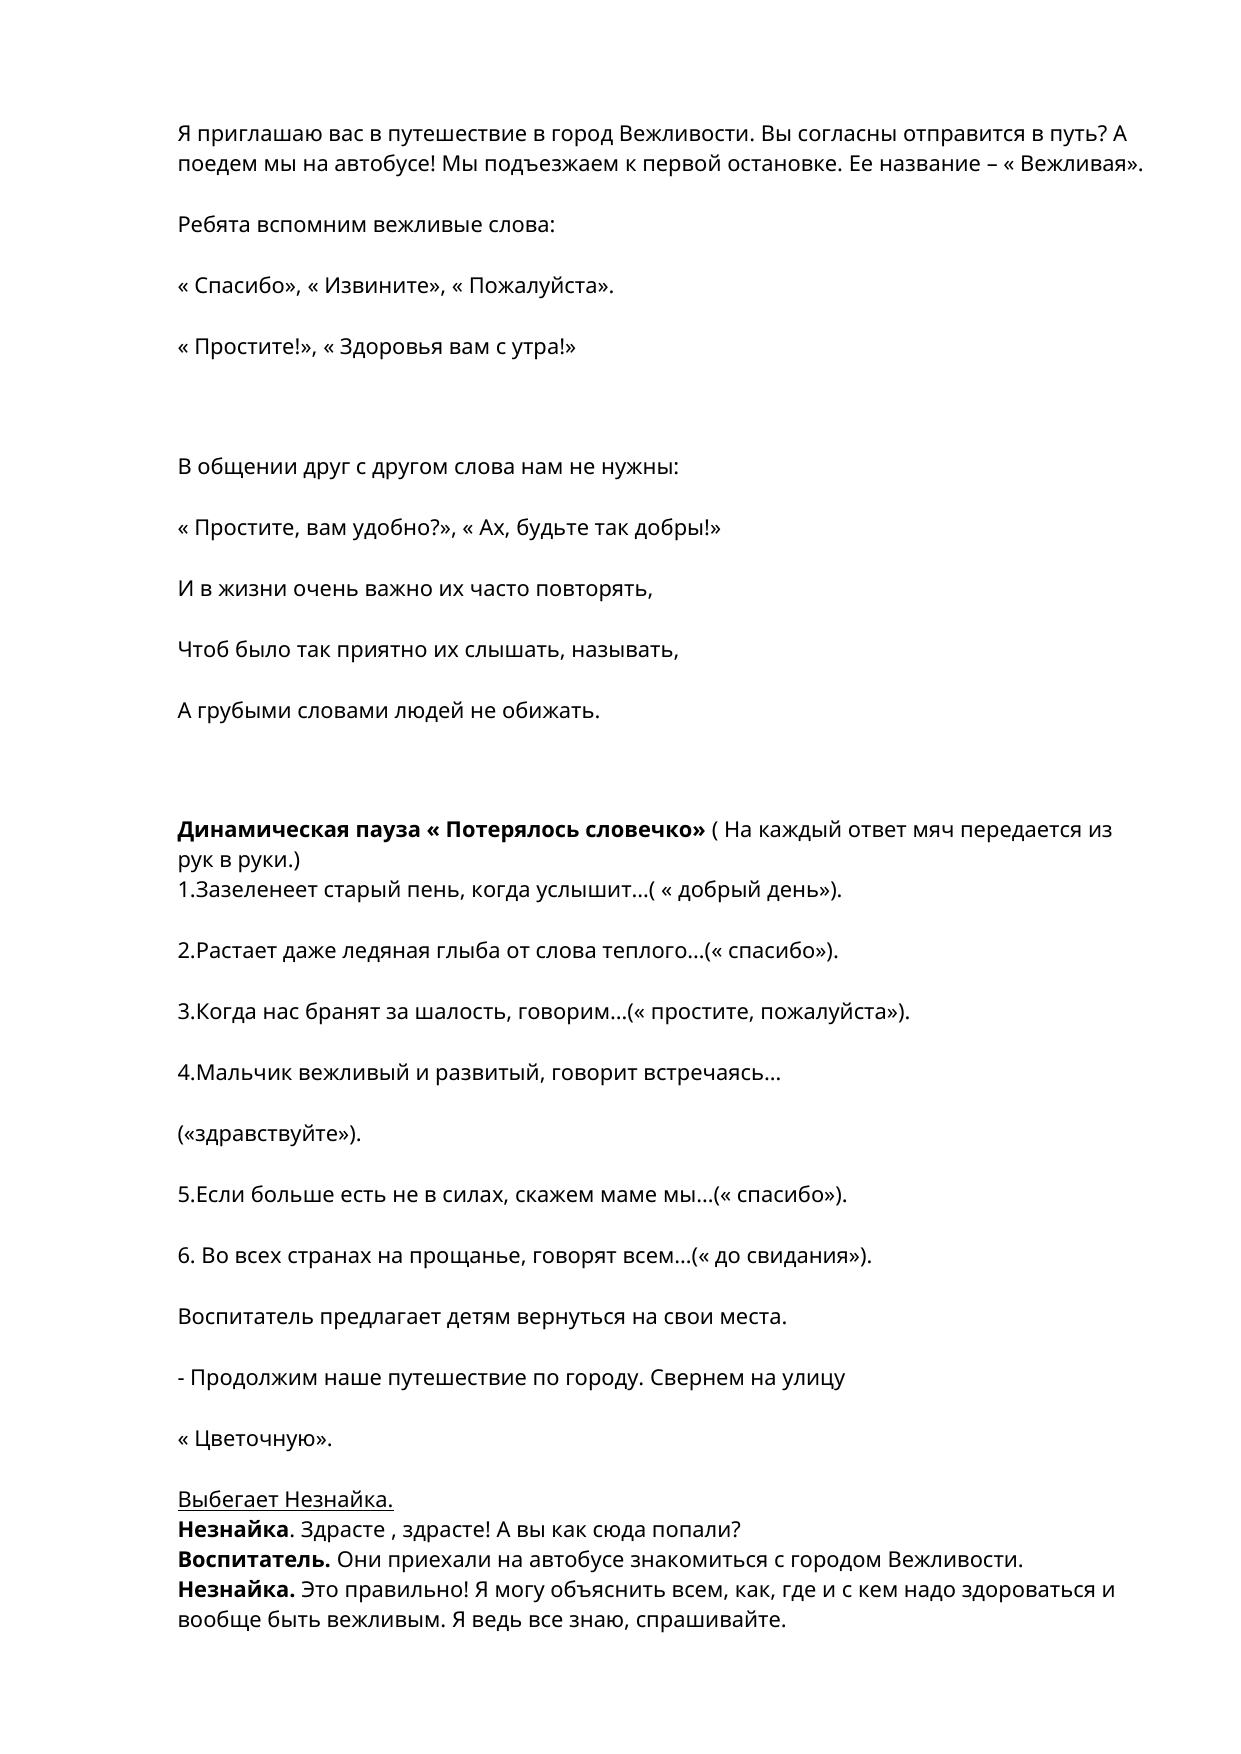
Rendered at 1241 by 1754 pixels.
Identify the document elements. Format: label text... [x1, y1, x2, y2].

text Выбегает Незнайка. [177, 1484, 1152, 1514]
text « Простите, вам удобно?», « Ах, будьте так добры!» [177, 512, 1152, 541]
text « Спасибо», « Извините», « Пожалуйста». [177, 270, 1152, 300]
text В общении друг с другом слова нам не нужны: [177, 451, 1152, 480]
text Воспитатель предлагает детям вернуться на свои места. [177, 1301, 1152, 1331]
text Я приглашаю вас в путешествие в город Вежливости. Вы согласны отправится в путь? А поедем мы на автобусе! Мы подъезжаем к первой остановке. Ее название – « Вежливая». [177, 118, 1152, 178]
text А грубыми словами людей не обижать. [177, 695, 1152, 724]
text Динамическая пауза « Потерялось словечко» ( На каждый ответ мяч передается из рук в руки.) [177, 814, 1152, 874]
text 4.Мальчик вежливый и развитый, говорит встречаясь… [177, 1057, 1152, 1087]
text « Цветочную». [177, 1423, 1152, 1453]
text 1.Зазеленеет старый пень, когда услышит…( « добрый день»). [177, 874, 1152, 904]
text 3.Когда нас бранят за шалость, говорим…(« простите, пожалуйста»). [177, 996, 1152, 1026]
text 6. Во всех странах на прощанье, говорят всем…(« до свидания»). [177, 1240, 1152, 1270]
text Ребята вспомним вежливые слова: [177, 209, 1152, 239]
text « Простите!», « Здоровья вам с утра!» [177, 331, 1152, 361]
text 5.Если больше есть не в силах, скажем маме мы…(« спасибо»). [177, 1179, 1152, 1209]
text Воспитатель. Они приехали на автобусе знакомиться с городом Вежливости. [177, 1544, 1152, 1574]
text Незнайка. Это правильно! Я могу объяснить всем, как, где и с кем надо здороваться и вообще быть вежливым. Я ведь все знаю, спрашивайте. [177, 1574, 1152, 1633]
text И в жизни очень важно их часто повторять, [177, 573, 1152, 602]
text («здравствуйте»). [177, 1118, 1152, 1148]
text Незнайка. Здрасте , здрасте! А вы как сюда попали? [177, 1514, 1152, 1544]
text 2.Растает даже ледяная глыба от слова теплого…(« спасибо»). [177, 935, 1152, 965]
text Чтоб было так приятно их слышать, называть, [177, 634, 1152, 663]
text - Продолжим наше путешествие по городу. Свернем на улицу [177, 1362, 1152, 1392]
